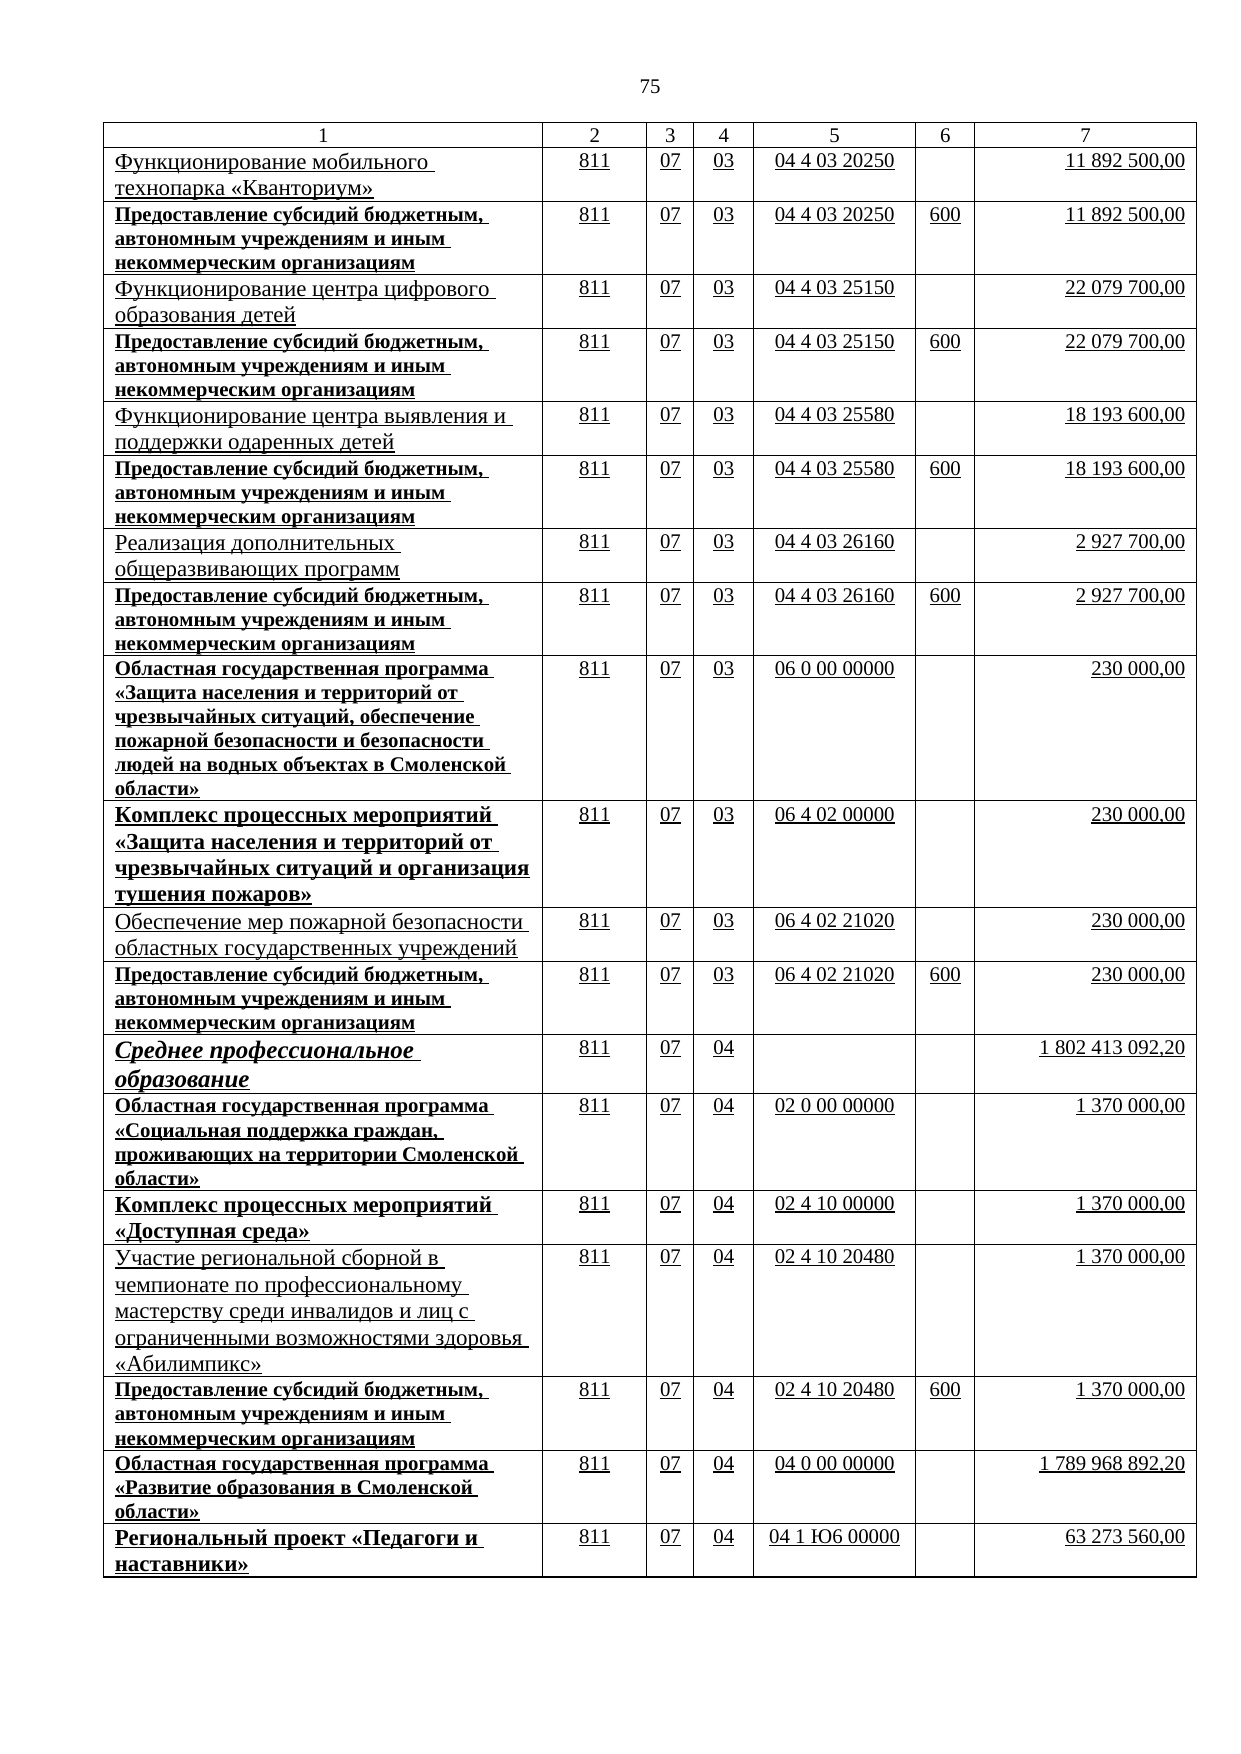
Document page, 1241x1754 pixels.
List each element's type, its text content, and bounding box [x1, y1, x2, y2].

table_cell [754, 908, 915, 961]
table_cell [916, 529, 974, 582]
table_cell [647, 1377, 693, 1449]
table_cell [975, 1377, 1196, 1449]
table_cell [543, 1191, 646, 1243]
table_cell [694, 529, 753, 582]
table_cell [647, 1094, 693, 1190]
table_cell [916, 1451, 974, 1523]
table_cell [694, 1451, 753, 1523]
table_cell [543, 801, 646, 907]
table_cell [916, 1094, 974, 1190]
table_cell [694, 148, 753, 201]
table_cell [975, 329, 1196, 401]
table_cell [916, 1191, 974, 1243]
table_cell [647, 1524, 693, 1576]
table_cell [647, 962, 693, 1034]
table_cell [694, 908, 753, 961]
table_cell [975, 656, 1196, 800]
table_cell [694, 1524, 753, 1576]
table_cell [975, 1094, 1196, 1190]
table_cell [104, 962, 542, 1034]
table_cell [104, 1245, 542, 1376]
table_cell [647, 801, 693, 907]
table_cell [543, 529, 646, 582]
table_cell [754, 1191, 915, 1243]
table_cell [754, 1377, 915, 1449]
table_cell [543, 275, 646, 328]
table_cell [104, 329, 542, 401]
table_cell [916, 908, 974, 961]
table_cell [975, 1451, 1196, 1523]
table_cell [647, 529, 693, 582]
table_header 4 [694, 123, 753, 147]
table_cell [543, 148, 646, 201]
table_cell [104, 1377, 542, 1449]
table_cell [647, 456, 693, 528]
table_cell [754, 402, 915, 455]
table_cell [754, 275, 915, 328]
table_header 5 [754, 123, 915, 147]
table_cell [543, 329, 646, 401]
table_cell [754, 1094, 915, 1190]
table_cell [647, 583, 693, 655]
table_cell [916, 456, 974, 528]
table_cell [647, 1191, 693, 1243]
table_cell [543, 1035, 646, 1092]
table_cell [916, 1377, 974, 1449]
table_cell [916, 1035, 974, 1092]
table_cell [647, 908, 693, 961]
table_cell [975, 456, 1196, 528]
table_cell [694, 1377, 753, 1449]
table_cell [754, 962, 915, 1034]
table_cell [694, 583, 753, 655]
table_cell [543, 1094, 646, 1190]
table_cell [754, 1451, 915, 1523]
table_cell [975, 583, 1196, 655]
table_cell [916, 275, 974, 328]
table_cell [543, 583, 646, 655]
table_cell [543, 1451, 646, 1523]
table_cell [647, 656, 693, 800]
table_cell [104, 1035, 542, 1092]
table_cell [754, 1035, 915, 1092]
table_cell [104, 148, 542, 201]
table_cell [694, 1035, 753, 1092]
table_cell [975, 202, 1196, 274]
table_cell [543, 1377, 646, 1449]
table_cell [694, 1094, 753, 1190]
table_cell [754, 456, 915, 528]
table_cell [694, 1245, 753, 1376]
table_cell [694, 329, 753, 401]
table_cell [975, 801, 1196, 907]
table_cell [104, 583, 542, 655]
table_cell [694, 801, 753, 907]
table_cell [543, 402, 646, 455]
table_header 6 [916, 123, 974, 147]
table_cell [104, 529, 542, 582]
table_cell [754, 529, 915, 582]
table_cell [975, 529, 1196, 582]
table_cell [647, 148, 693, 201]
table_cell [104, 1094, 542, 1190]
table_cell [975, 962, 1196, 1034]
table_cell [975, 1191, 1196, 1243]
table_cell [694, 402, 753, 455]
table_header 7 [975, 123, 1196, 147]
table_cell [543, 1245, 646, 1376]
table_header 1 [104, 123, 542, 147]
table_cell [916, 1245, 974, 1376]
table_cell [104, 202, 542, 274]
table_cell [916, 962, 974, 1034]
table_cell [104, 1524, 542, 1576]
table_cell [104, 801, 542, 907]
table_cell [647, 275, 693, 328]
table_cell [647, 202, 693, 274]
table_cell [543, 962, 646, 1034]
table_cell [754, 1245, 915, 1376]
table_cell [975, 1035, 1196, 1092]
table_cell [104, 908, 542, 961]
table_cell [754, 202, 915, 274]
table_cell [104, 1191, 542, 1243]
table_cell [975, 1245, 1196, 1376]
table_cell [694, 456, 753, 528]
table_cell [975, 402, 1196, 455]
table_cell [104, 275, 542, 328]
table_header 2 [543, 123, 646, 147]
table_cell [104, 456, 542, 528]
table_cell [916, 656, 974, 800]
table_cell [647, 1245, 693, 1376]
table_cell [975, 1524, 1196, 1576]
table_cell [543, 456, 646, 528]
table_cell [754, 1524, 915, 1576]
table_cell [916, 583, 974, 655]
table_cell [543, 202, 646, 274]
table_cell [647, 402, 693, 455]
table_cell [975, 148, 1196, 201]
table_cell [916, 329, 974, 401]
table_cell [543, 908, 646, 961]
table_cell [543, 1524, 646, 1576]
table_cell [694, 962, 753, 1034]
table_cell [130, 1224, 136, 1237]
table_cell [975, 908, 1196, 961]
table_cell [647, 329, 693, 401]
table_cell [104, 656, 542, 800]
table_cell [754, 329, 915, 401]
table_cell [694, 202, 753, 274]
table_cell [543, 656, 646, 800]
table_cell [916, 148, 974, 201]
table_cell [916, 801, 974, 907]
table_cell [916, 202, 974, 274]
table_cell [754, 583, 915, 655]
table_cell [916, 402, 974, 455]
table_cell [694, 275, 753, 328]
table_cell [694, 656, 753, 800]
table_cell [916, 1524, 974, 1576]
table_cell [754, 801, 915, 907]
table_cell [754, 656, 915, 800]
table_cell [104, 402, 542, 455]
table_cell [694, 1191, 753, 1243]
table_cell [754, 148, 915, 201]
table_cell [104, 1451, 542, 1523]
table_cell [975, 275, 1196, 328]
table_header 3 [647, 123, 693, 147]
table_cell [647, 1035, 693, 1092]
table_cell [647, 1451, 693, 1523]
